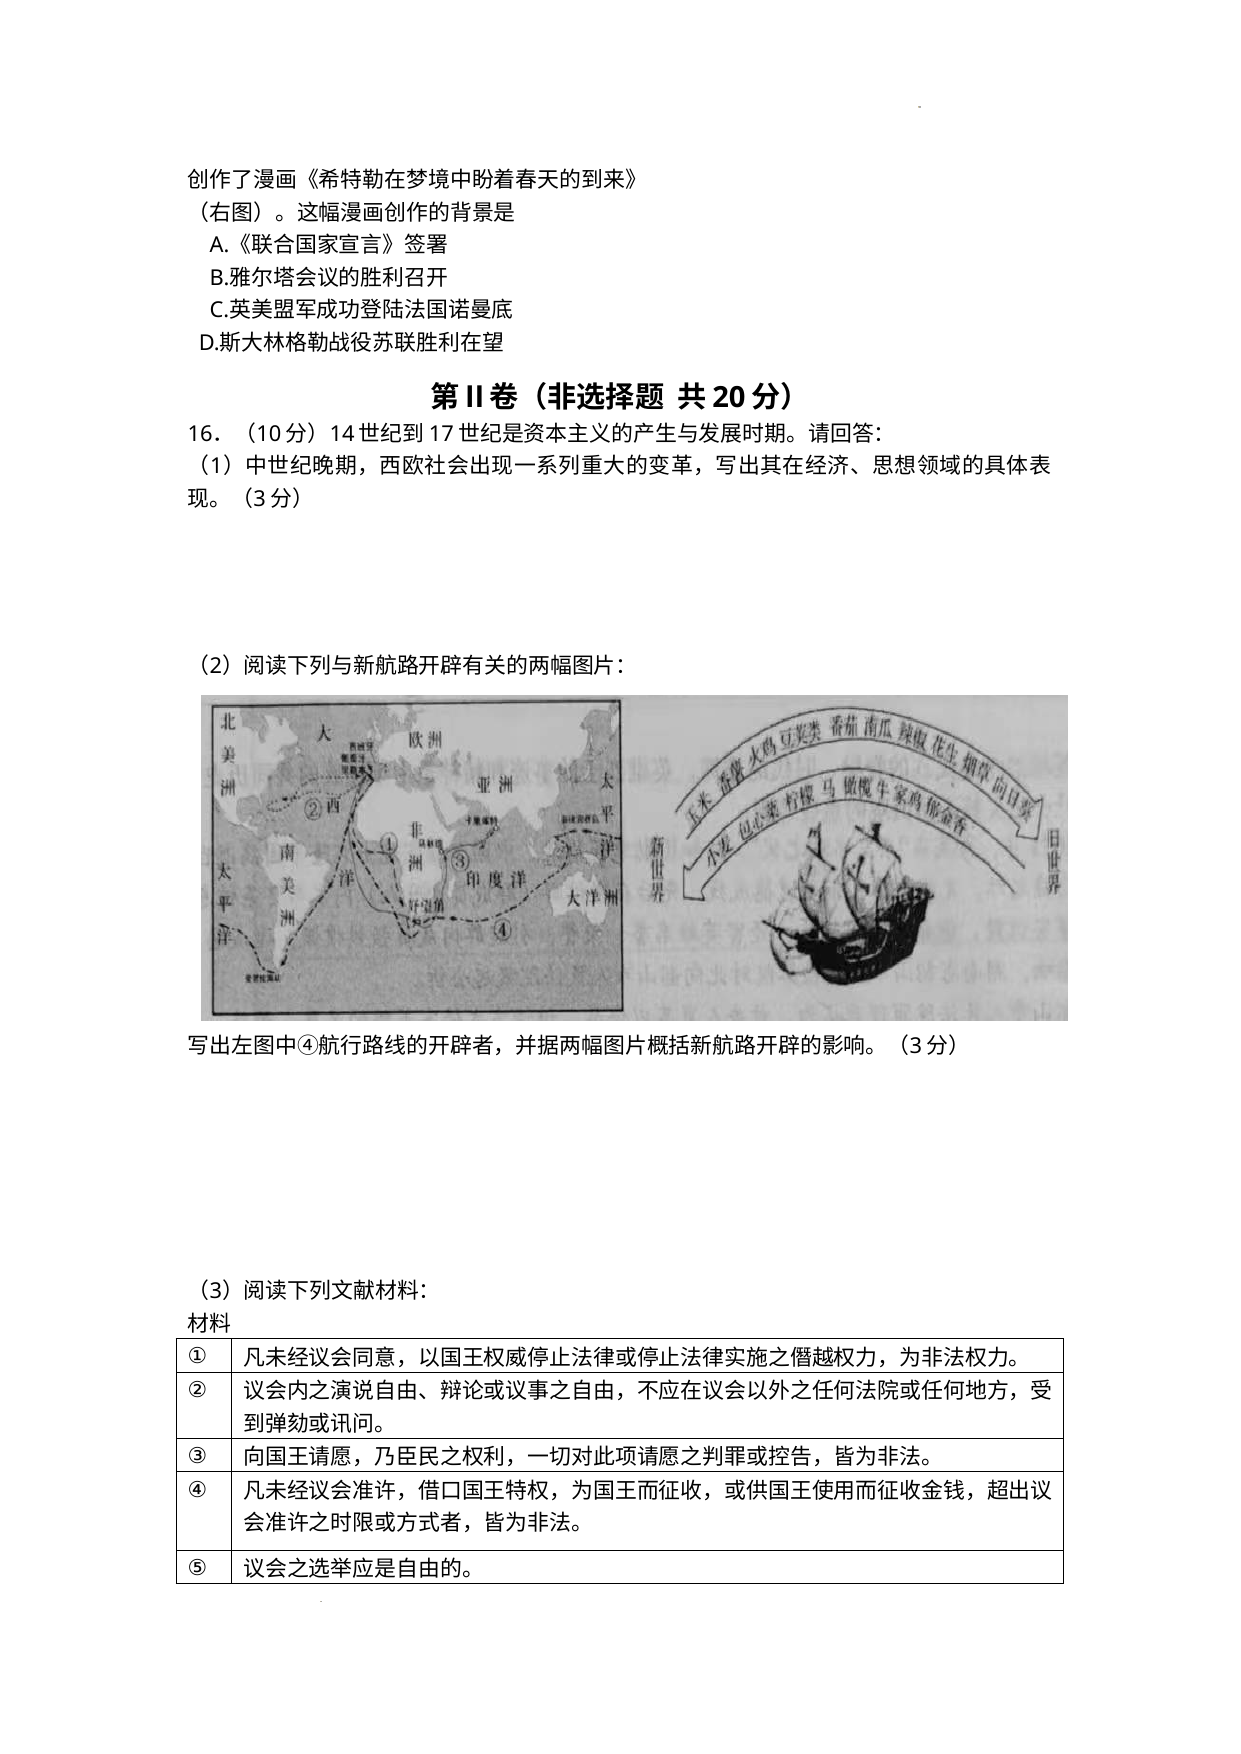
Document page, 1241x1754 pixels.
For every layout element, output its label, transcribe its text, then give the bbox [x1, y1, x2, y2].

text 写出左图中④航行路线的开辟者，并据两幅图片概括新航路开辟的影响。（3分） [187, 1028, 1053, 1061]
table_cell ⑤ [177, 1551, 231, 1583]
picture [201, 695, 1068, 1021]
table_cell ② [177, 1373, 231, 1438]
text 材料 [187, 1306, 1053, 1338]
text （3）阅读下列文献材料： [187, 1273, 1053, 1306]
text A.《联合国家宣言》签署 [187, 227, 1053, 259]
table_cell 凡未经议会准许，借口国王特权，为国王而征收，或供国王使用而征收金钱，超出议 会准许之时限或方式者，皆为非法。 [232, 1472, 1063, 1550]
text 16．（10分）14世纪到17世纪是资本主义的产生与发展时期。请回答： [187, 416, 1053, 448]
table_cell 议会内之演说自由、辩论或议事之自由，不应在议会以外之任何法院或任何地方，受 到弹劾或讯问。 [232, 1373, 1063, 1438]
table_cell 议会之选举应是自由的。 [232, 1551, 1063, 1583]
table_cell 向国王请愿，乃臣民之权利，一切对此项请愿之判罪或控告，皆为非法。 [232, 1439, 1063, 1471]
table_cell ③ [177, 1439, 231, 1471]
table_header ① [177, 1339, 231, 1372]
text （右图）。这幅漫画创作的背景是 [187, 194, 1053, 227]
text B.雅尔塔会议的胜利召开 [187, 259, 1053, 292]
text （2）阅读下列与新航路开辟有关的两幅图片： [187, 648, 1053, 681]
text C.英美盟军成功登陆法国诺曼底 [187, 292, 1053, 324]
table_cell ④ [177, 1472, 231, 1550]
text D.斯大林格勒战役苏联胜利在望 [187, 324, 1053, 357]
text 创作了漫画《希特勒在梦境中盼着春天的到来》 [187, 162, 1053, 194]
text （1）中世纪晚期，西欧社会出现一系列重大的变革，写出其在经济、思想领域的具体表现。（3分） [187, 448, 1053, 513]
text 第Ⅱ卷（非选择题 共20分） [187, 373, 1053, 416]
table_header 凡未经议会同意，以国王权威停止法律或停止法律实施之僭越权力，为非法权力。 [232, 1339, 1063, 1372]
